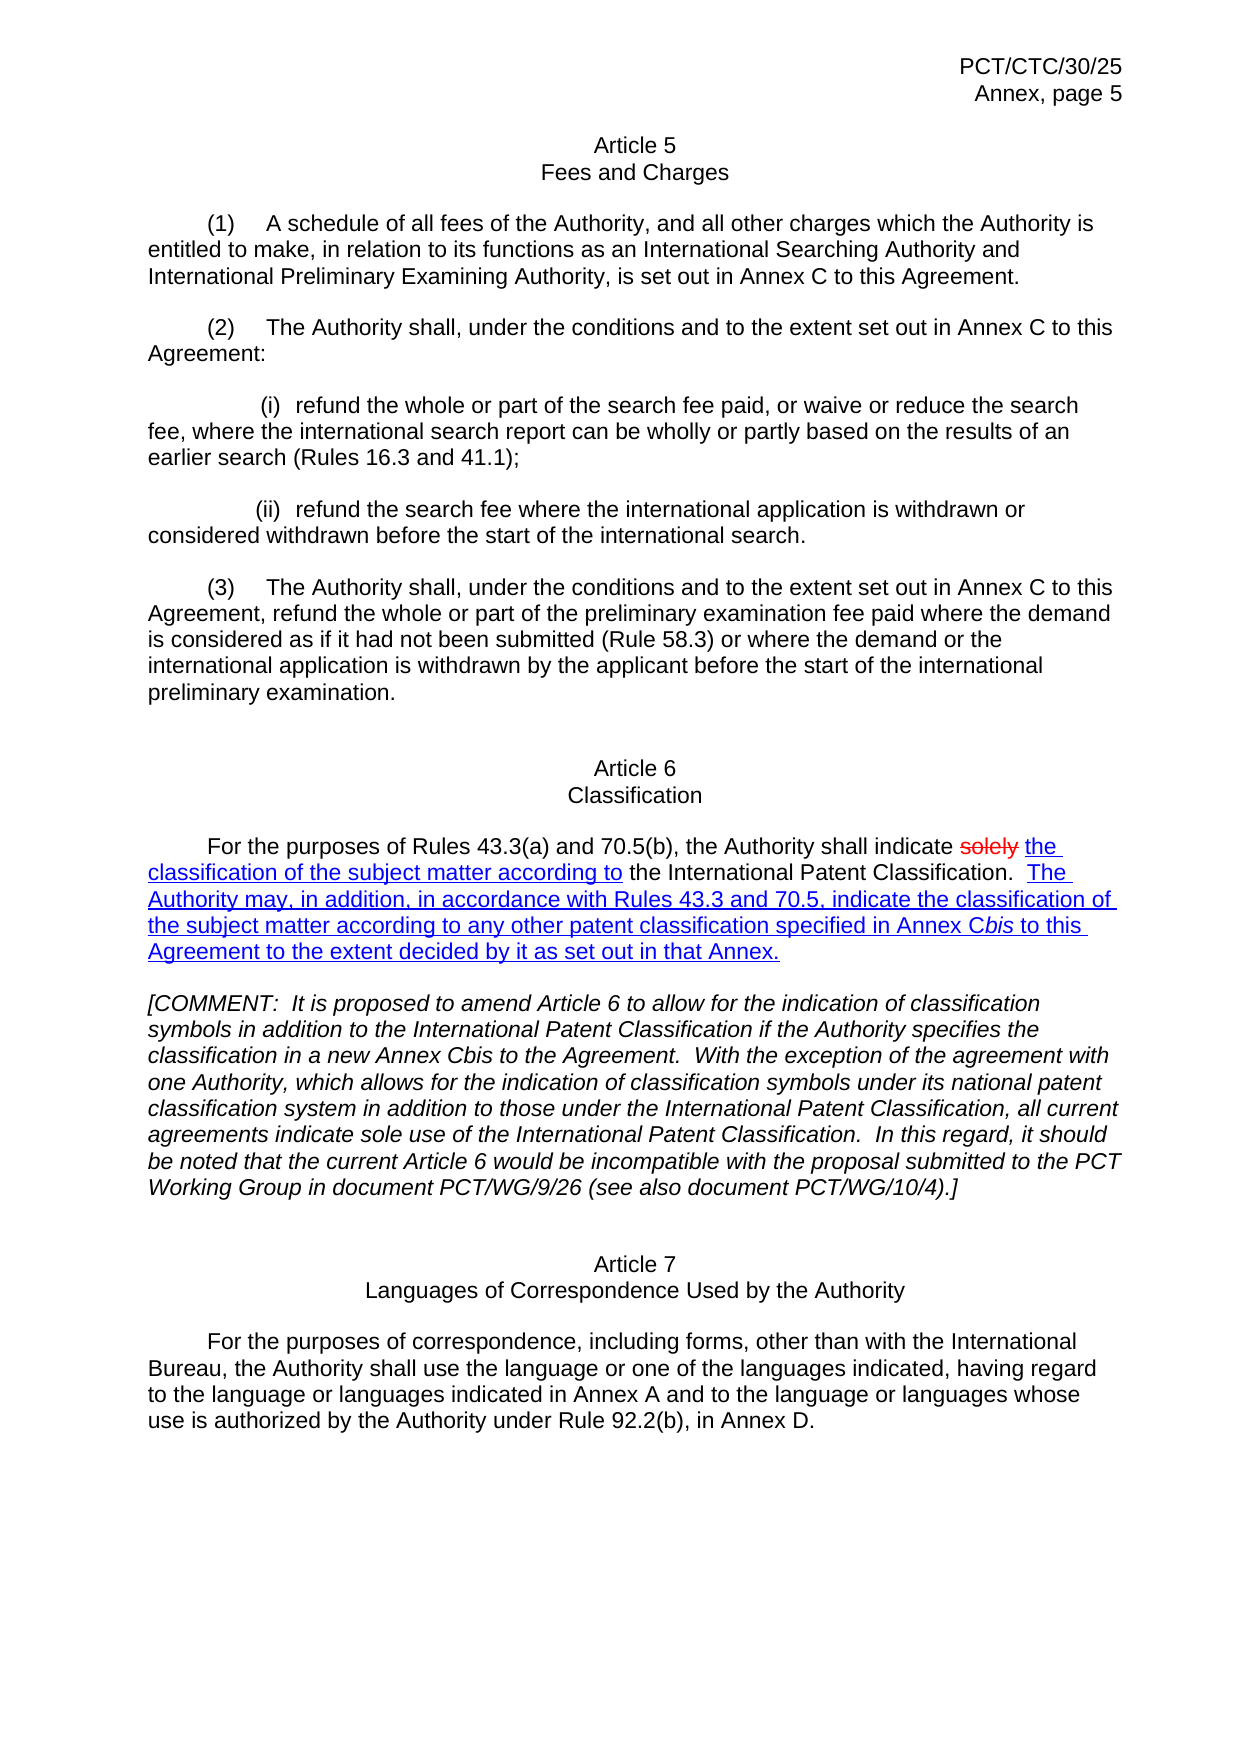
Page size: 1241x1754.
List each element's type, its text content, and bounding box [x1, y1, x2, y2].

subtitle Article 5 Fees and Charges [148, 132, 1122, 185]
text For the purposes of Rules 43.3(a) and 70.5(b), the Authority shall indicate solely the classification of the subject matter according to the International Patent Classification. The Authority may, in addition, in accordance with Rules 43.3 and 70.5, indicate the classification of the subject matter according to any other patent classification specified in Annex Cbis to this Agreement to the extent decided by it as set out in that Annex. [148, 833, 1122, 965]
text (i) refund the whole or part of the search fee paid, or waive or reduce the search fee, where the international search report can be wholly or partly based on the results of an earlier search (Rules 16.3 and 41.1); [148, 392, 1122, 471]
text [COMMENT: It is proposed to amend Article 6 to allow for the indication of classification symbols in addition to the International Patent Classification if the Authority specifies the classification in a new Annex Cbis to the Agreement. With the exception of the agreement with one Authority, which allows for the indication of classification symbols under its national patent classification system in addition to those under the International Patent Classification, all current agreements indicate sole use of the International Patent Classification. In this regard, it should be noted that the current Article 6 would be incompatible with the proposal submitted to the PCT Working Group in document PCT/WG/9/26 (see also document PCT/WG/10/4).] [148, 990, 1122, 1201]
text (ii) refund the search fee where the international application is withdrawn or considered withdrawn before the start of the international search. [148, 496, 1122, 548]
text (3) The Authority shall, under the conditions and to the extent set out in Annex C to this Agreement, refund the whole or part of the preliminary examination fee paid where the demand is considered as if it had not been submitted (Rule 58.3) or where the demand or the international application is withdrawn by the applicant before the start of the international preliminary examination. [148, 573, 1122, 705]
text (1) A schedule of all fees of the Authority, and all other charges which the Authority is entitled to make, in relation to its functions as an International Searching Authority and International Preliminary Examining Authority, is set out in Annex C to this Agreement. [148, 210, 1122, 289]
text (2) The Authority shall, under the conditions and to the extent set out in Annex C to this Agreement: [148, 314, 1122, 367]
subtitle Article 6 Classification [148, 755, 1122, 808]
text For the purposes of correspondence, including forms, other than with the International Bureau, the Authority shall use the language or one of the languages indicated, having regard to the language or languages indicated in Annex A and to the language or languages whose use is authorized by the Authority under Rule 92.2(b), in Annex D. [148, 1328, 1122, 1434]
subtitle Article 7 Languages of Correspondence Used by the Authority [148, 1251, 1122, 1303]
